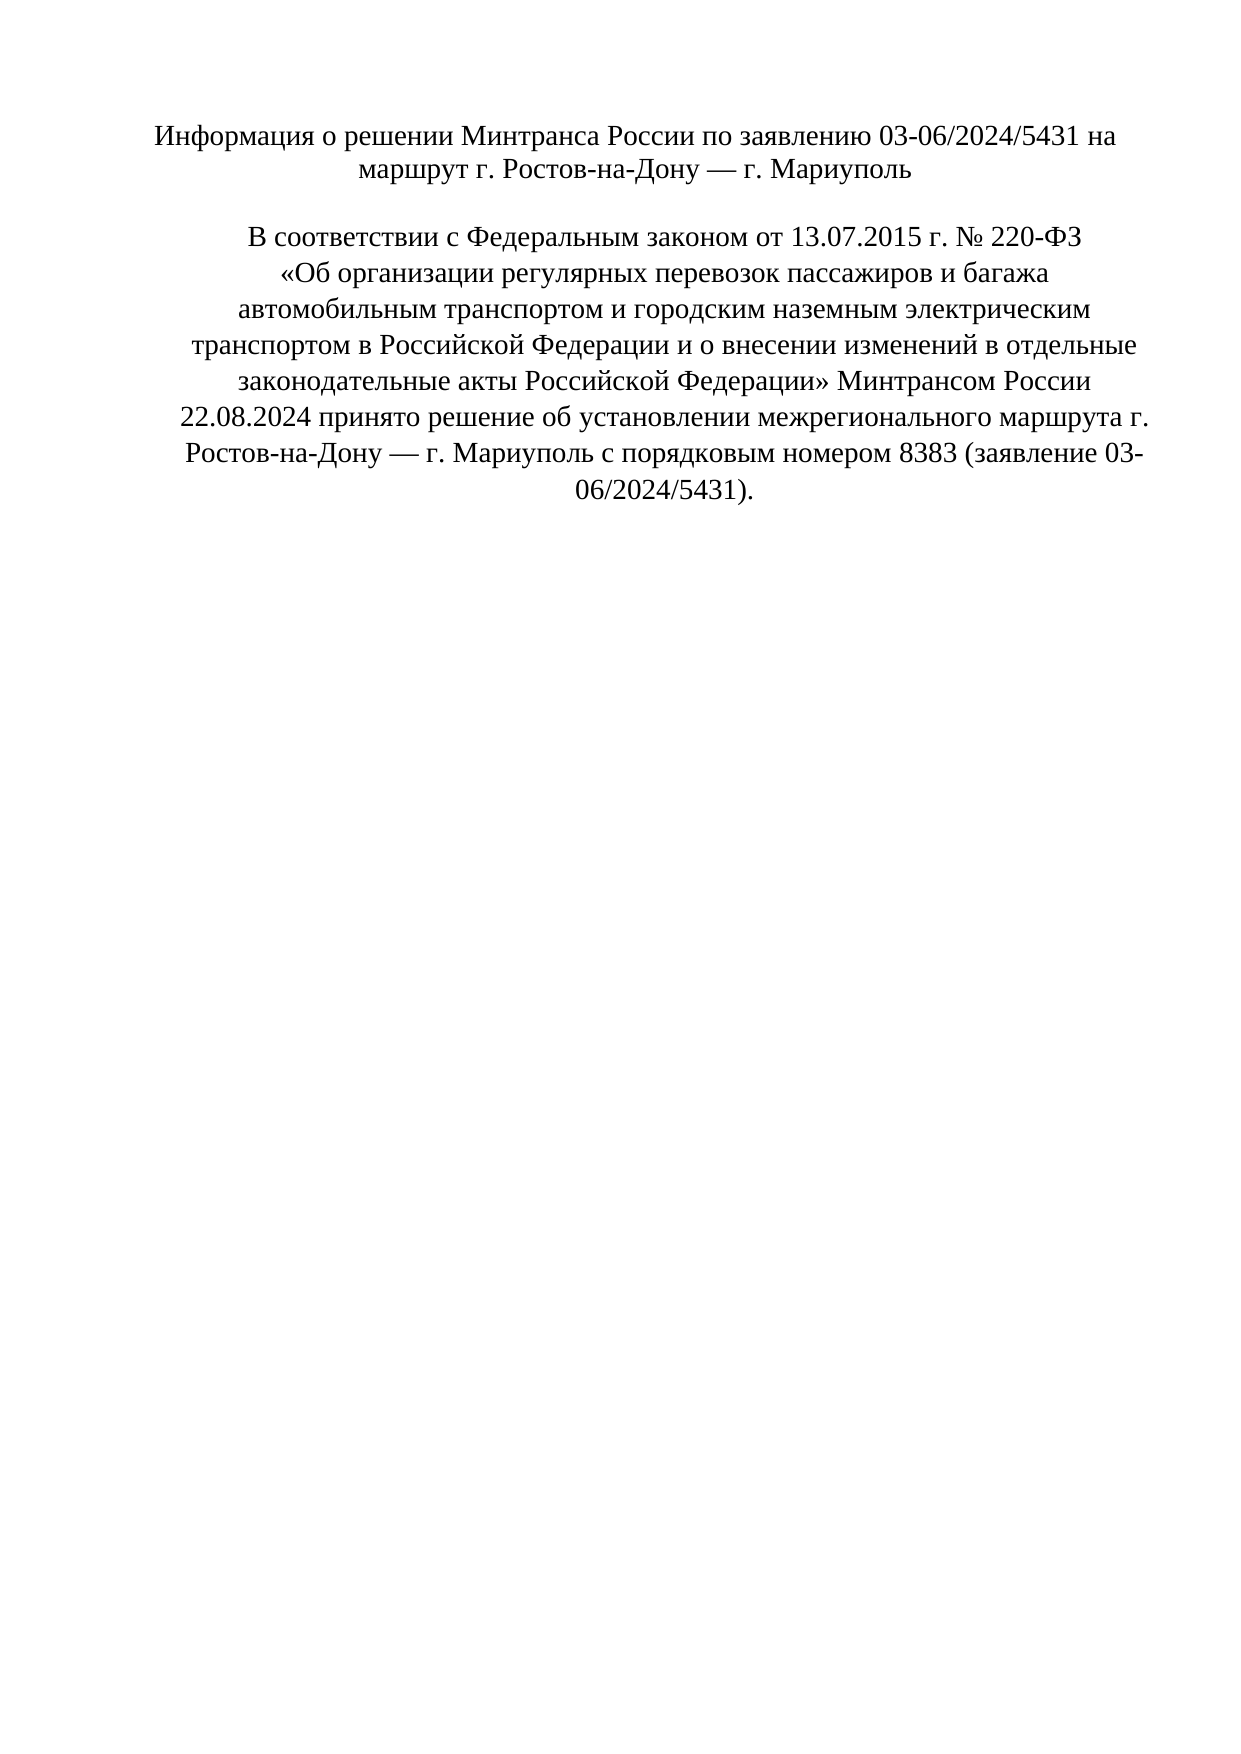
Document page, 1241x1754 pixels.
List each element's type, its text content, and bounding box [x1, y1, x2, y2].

text В соответствии с Федеральным законом от 13.07.2015 г. № 220-ФЗ «Об организации регулярных перевозок пассажиров и багажа автомобильным транспортом и городским наземным электрическим транспортом в Российской Федерации и о внесении изменений в отдельные законодательные акты Российской Федерации» Минтрансом России 22.08.2024 принято решение об установлении межрегионального маршрута г. Ростов-на-Дону — г. Мариуполь с порядковым номером 8383 (заявление 03-06/2024/5431). [177, 219, 1152, 505]
text Информация о решении Минтранса России по заявлению 03-06/2024/5431 на маршрут г. Ростов-на-Дону — г. Мариуполь [118, 118, 1152, 185]
